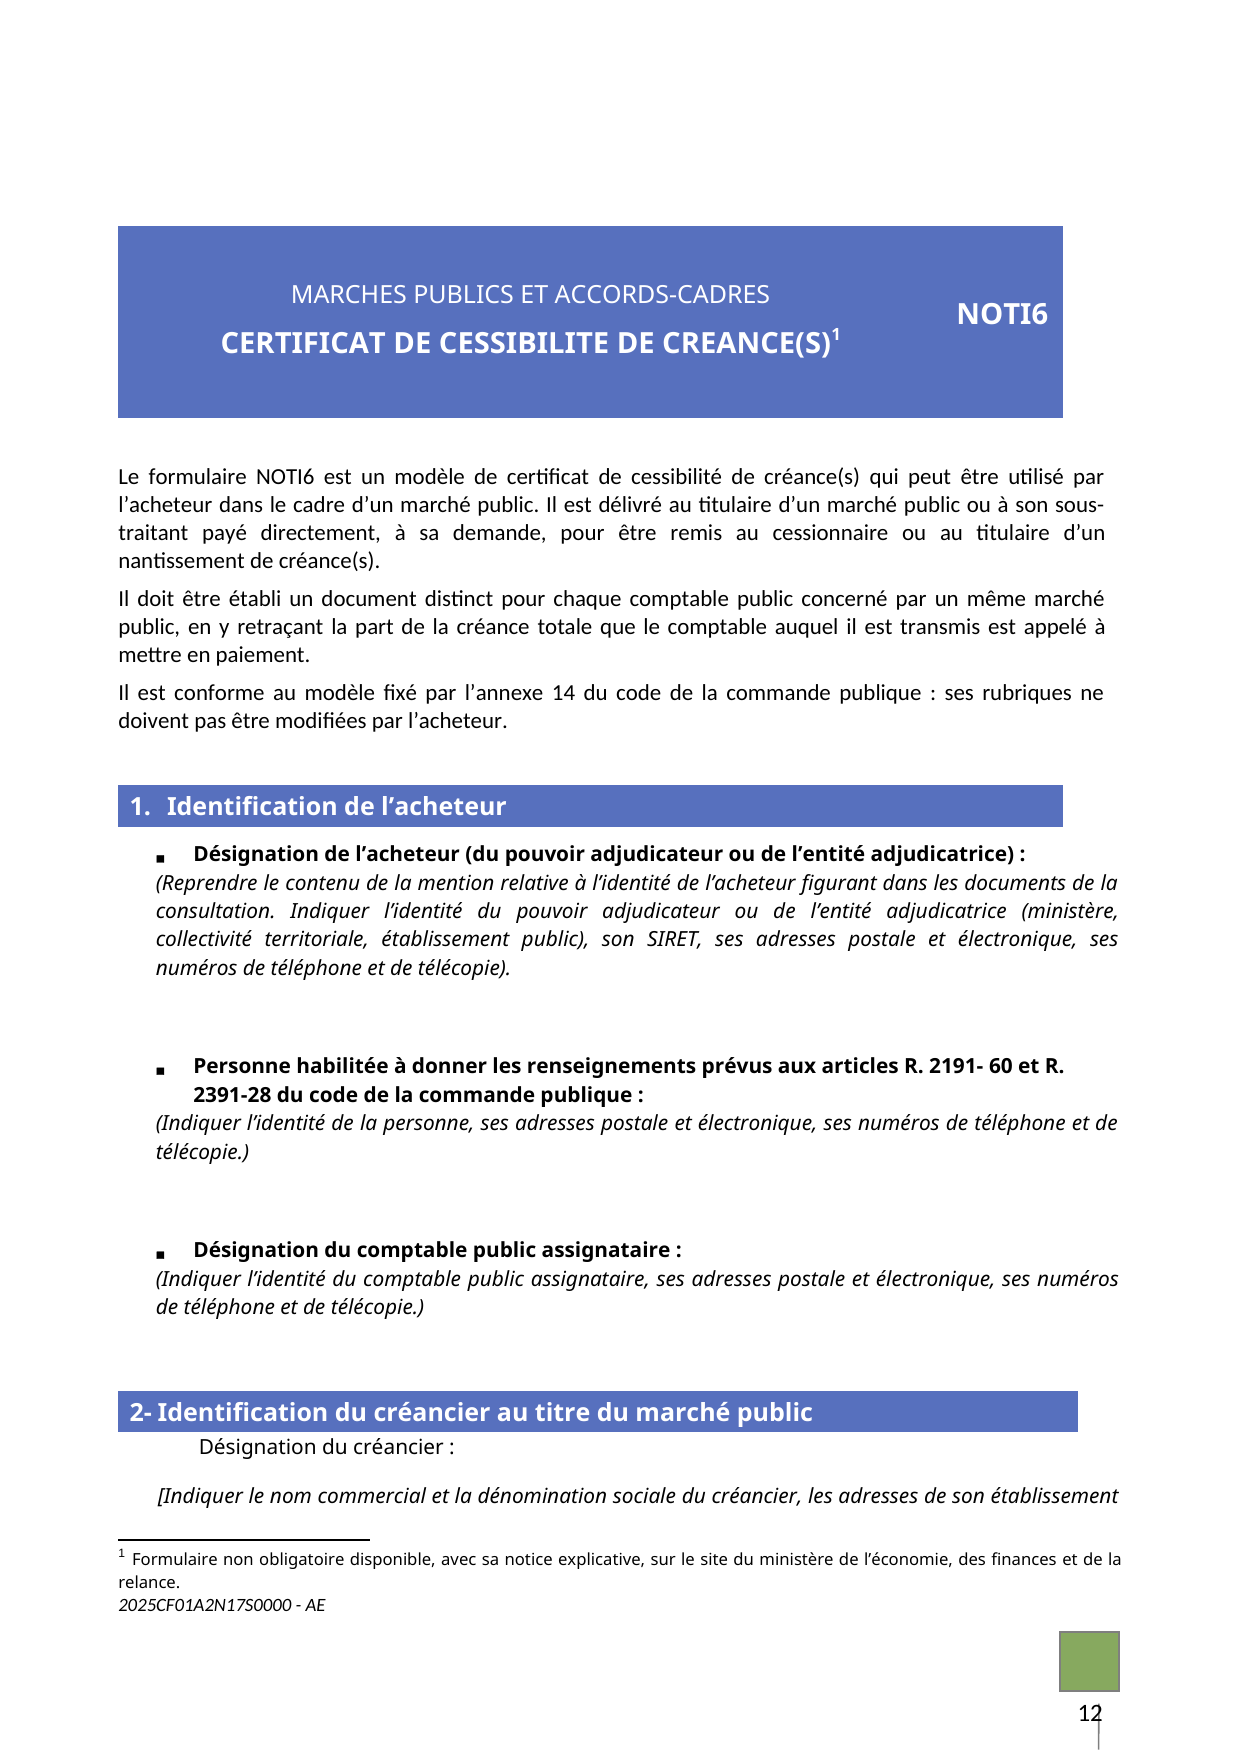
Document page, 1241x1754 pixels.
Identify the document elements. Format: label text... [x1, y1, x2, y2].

table_header NOTI6 [945, 226, 1063, 418]
text (Indiquer l’identité de la personne, ses adresses postale et électronique, ses numéros de téléphone et de télécopie.) [156, 1108, 1123, 1165]
table_header Identification de l’acheteur [118, 785, 1063, 827]
text (Reprendre le contenu de la mention relative à l’identité de l’acheteur figurant dans les documents de la consultation. Indiquer l’identité du pouvoir adjudicateur ou de l’entité adjudicatrice (ministère, collectivité territoriale, établissement public), son SIRET, ses adresses postale et électronique, ses numéros de téléphone et de télécopie). [156, 868, 1123, 981]
text (Indiquer l’identité du comptable public assignataire, ses adresses postale et électronique, ses numéros de téléphone et de télécopie.) [156, 1264, 1123, 1321]
table_header MARCHES PUBLICS ET ACCORDS-CADRES CERTIFICAT DE CESSIBILITE DE CREANCE(S) [118, 226, 945, 418]
text Désignation du créancier : [118, 1432, 1123, 1461]
list Désignation du comptable public assignataire : [156, 1235, 1123, 1264]
text Le formulaire NOTI6 est un modèle de certificat de cessibilité de créance(s) qui peut être utilisé par l’acheteur dans le cadre d’un marché public. Il est délivré au titulaire d’un marché public ou à son sous-traitant payé directement, à sa demande, pour être remis au cessionnaire ou au titulaire d’un nantissement de créance(s). [118, 462, 1105, 574]
text Il doit être établi un document distinct pour chaque comptable public concerné par un même marché public, en y retraçant la part de la créance totale que le comptable auquel il est transmis est appelé à mettre en paiement. [118, 584, 1105, 668]
list Désignation de l’acheteur (du pouvoir adjudicateur ou de l’entité adjudicatrice) : [156, 839, 1123, 868]
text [158, 1481, 1123, 1510]
text Il est conforme au modèle fixé par l’annexe 14 du code de la commande publique : ses rubriques ne doivent pas être modifiées par l’acheteur. [118, 678, 1105, 734]
list Personne habilitée à donner les renseignements prévus aux articles R. 2191- 60 et R. 2391-28 du code de la commande publique : [156, 1051, 1123, 1108]
table_header 2- Identification du créancier au titre du marché public [118, 1391, 1078, 1432]
